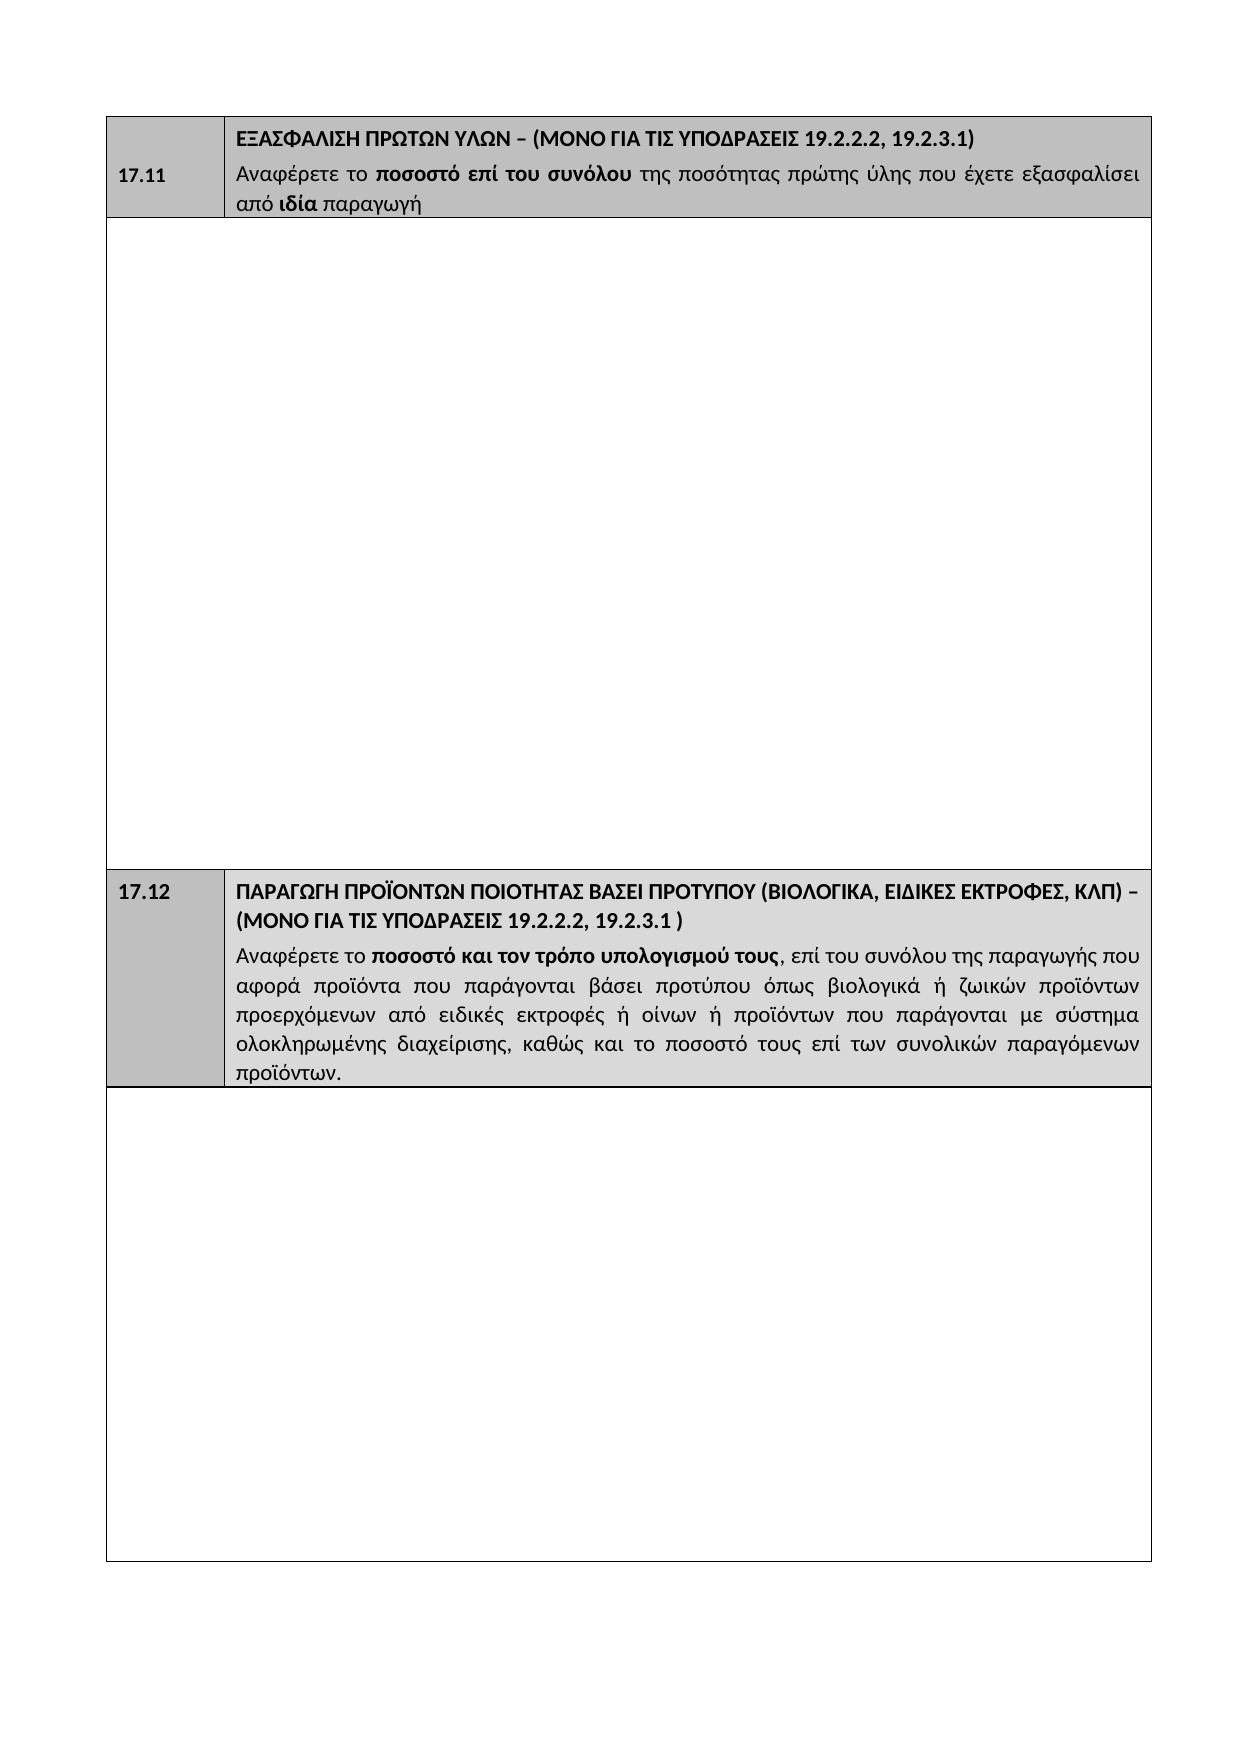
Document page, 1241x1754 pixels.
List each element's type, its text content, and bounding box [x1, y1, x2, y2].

table_cell 17.11 [107, 117, 224, 217]
table_cell ΠΑΡΑΓΩΓΗ ΠΡΟΪΟΝΤΩΝ ΠΟΙΟΤΗΤΑΣ ΒΑΣΕΙ ΠΡΟΤΥΠΟΥ (ΒΙΟΛΟΓΙΚΑ, ειδικεσ εκτροφεσ, ΚΛΠ) – (ΜΟΝΟ ΓΙΑ ΤΙΣ ΥΠΟΔΡΑΣΕΙΣ 19.2.2.2, 19.2.3.1 ) Αναφέρετε το ποσοστό και τον τρόπο υπολογισμού τους, επί του συνόλου της παραγωγής που αφορά προϊόντα που παράγονται βάσει προτύπου όπως βιολογικά ή ζωικών προϊόντων προερχόμενων από ειδικές εκτροφές ή οίνων ή προϊόντων που παράγονται με σύστημα ολοκληρωμένης διαχείρισης, καθώς και το ποσοστό τους επί των συνολικών παραγόμενων προϊόντων. [225, 870, 1151, 1086]
table_cell [107, 218, 1151, 869]
table_cell 17.12 [107, 870, 224, 1086]
table_cell [107, 1088, 1151, 1561]
table_cell ΕΞΑΣΦΑΛΙΣΗ ΠΡΩΤΩΝ ΥΛΩΝ – (ΜΟΝΟ ΓΙΑ ΤΙΣ ΥΠΟΔΡΑΣΕΙΣ 19.2.2.2, 19.2.3.1) Αναφέρετε το ποσοστό επί του συνόλου της ποσότητας πρώτης ύλης που έχετε εξασφαλίσει από ιδία παραγωγή [225, 117, 1151, 217]
